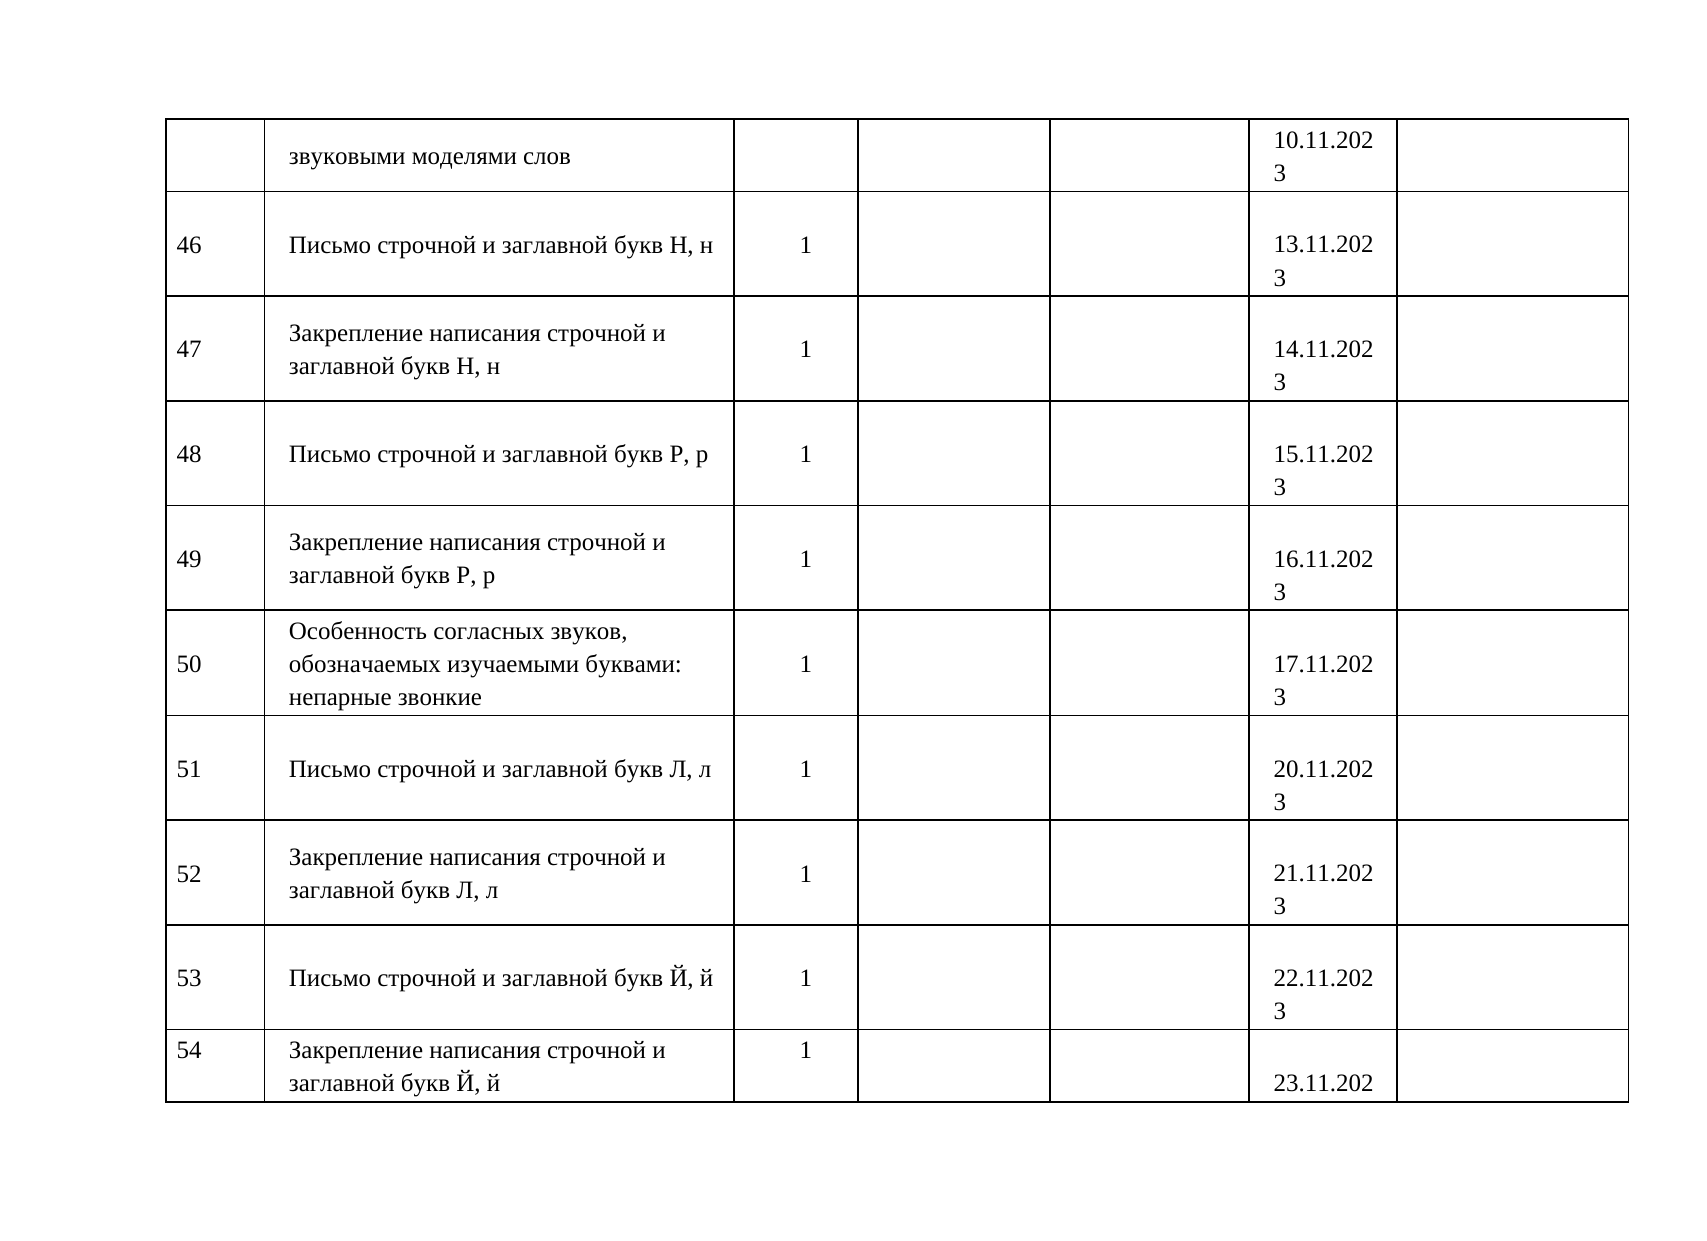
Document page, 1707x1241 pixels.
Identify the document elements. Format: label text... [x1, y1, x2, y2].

table_cell 1 [735, 192, 857, 295]
table_cell [1051, 611, 1248, 715]
table_cell 1 [735, 297, 857, 400]
table_cell 47 [167, 297, 264, 400]
table_cell [859, 611, 1049, 715]
table_cell Особенность согласных звуков, обозначаемых изучаемыми буквами: непарные звонкие [265, 611, 733, 715]
table_cell 1 [735, 926, 857, 1029]
table_cell [859, 926, 1049, 1029]
table_cell [1051, 506, 1248, 609]
table_cell [1051, 402, 1248, 504]
table_cell 54 [167, 1030, 264, 1101]
table_cell 1 [735, 1030, 857, 1101]
table_cell 21.11.2023 [1250, 821, 1396, 924]
table_cell 52 [167, 821, 264, 924]
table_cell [265, 1030, 733, 1101]
table_cell Письмо строчной и заглавной букв Р, р [265, 402, 733, 504]
table_cell [1051, 821, 1248, 924]
table_cell 1 [735, 821, 857, 924]
table_cell [859, 297, 1049, 400]
table_cell [1051, 1030, 1248, 1101]
table_cell [1398, 821, 1628, 924]
table_cell 16.11.2023 [1250, 506, 1396, 609]
table_cell Закрепление написания строчной и заглавной букв Л, л [265, 821, 733, 924]
table_cell [859, 120, 1049, 191]
table_cell 14.11.2023 [1250, 297, 1396, 400]
table_cell [1398, 402, 1628, 504]
table_cell [1051, 926, 1248, 1029]
table_cell 45 [167, 120, 264, 191]
table_cell [859, 192, 1049, 295]
table_cell [859, 821, 1049, 924]
table_cell 1 [735, 611, 857, 715]
table_cell 13.11.2023 [1250, 192, 1396, 295]
table_cell 51 [167, 716, 264, 819]
table_cell [1051, 716, 1248, 819]
table_cell Закрепление написания строчной и заглавной букв Н, н [265, 297, 733, 400]
table_cell 1 [735, 402, 857, 504]
table_cell [859, 402, 1049, 504]
table_cell 50 [167, 611, 264, 715]
table_cell 15.11.2023 [1250, 402, 1396, 504]
table_cell 10.11.2023 [1250, 120, 1396, 191]
table_cell [1051, 192, 1248, 295]
table_cell 49 [167, 506, 264, 609]
table_cell [1398, 120, 1628, 191]
table_cell Закрепление написания строчной и заглавной букв Р, р [265, 506, 733, 609]
table_cell 53 [167, 926, 264, 1029]
table_cell [1398, 716, 1628, 819]
table_cell 48 [167, 402, 264, 504]
table_cell [859, 1030, 1049, 1101]
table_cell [265, 120, 733, 191]
table_cell [1051, 120, 1248, 191]
table_cell [859, 716, 1049, 819]
table_cell Письмо строчной и заглавной букв Й, й [265, 926, 733, 1029]
table_cell [1398, 192, 1628, 295]
table_cell Письмо строчной и заглавной букв Л, л [265, 716, 733, 819]
table_cell [859, 506, 1049, 609]
table_cell Письмо строчной и заглавной букв Н, н [265, 192, 733, 295]
table_cell [1398, 297, 1628, 400]
table_cell [1398, 926, 1628, 1029]
table_cell 20.11.2023 [1250, 716, 1396, 819]
table_cell [1398, 506, 1628, 609]
table_cell 22.11.2023 [1250, 926, 1396, 1029]
table_cell 46 [167, 192, 264, 295]
table_cell 1 [735, 716, 857, 819]
table_cell 1 [735, 506, 857, 609]
table_cell [1398, 611, 1628, 715]
table_cell 1 [735, 120, 857, 191]
table_cell 17.11.2023 [1250, 611, 1396, 715]
table_cell [1398, 1030, 1628, 1101]
table_cell [1051, 297, 1248, 400]
table_cell 23.11.2023 [1250, 1030, 1396, 1101]
